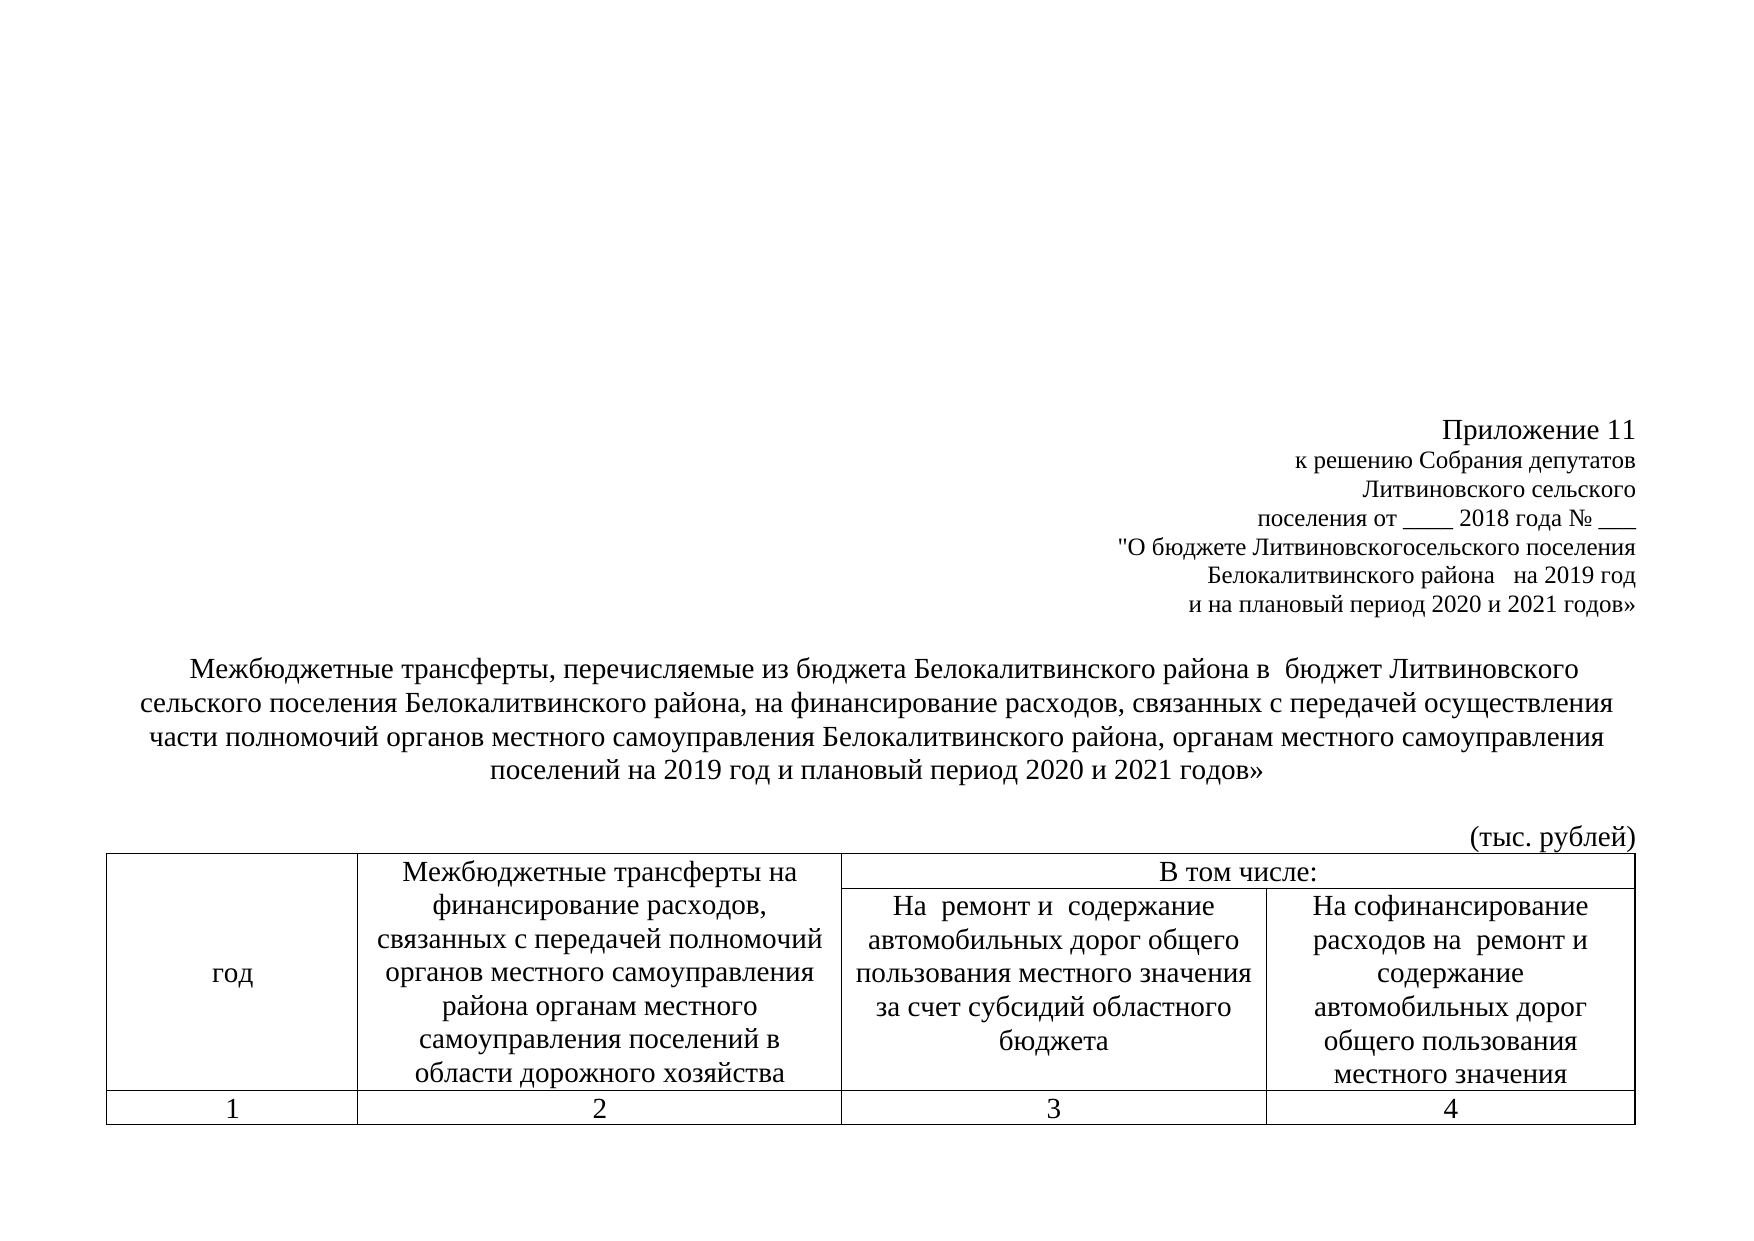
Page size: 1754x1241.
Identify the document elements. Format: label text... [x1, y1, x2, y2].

table_cell 1 [107, 1091, 357, 1124]
text и на плановый период 2020 и 2021 годов» [118, 589, 1636, 618]
text (тыс. рублей) [118, 819, 1636, 853]
table_cell На ремонт и содержание автомобильных дорог общего пользования местного значения за счет субсидий областного бюджета [842, 889, 1266, 1090]
table_cell 4 [1267, 1091, 1634, 1124]
text "О бюджете Литвиновскогосельского поселения [118, 532, 1636, 561]
text Литвиновского сельского [118, 474, 1636, 503]
text Приложение 11 [118, 412, 1636, 446]
table_header В том числе: [842, 854, 1634, 887]
table_cell 3 [842, 1091, 1266, 1124]
text Белокалитвинского района на 2019 год [118, 561, 1636, 589]
table_cell На софинансирование расходов на ремонт и содержание автомобильных дорог общего пользования местного значения [1267, 889, 1634, 1090]
table_header год [107, 854, 357, 1090]
table_header Межбюджетные трансферты на финансирование расходов, связанных с передачей полномочий органов местного самоуправления района органам местного самоуправления поселений в области дорожного хозяйства [358, 854, 841, 1090]
table_cell 2 [358, 1091, 841, 1124]
text к решению Собрания депутатов [118, 446, 1636, 474]
text Межбюджетные трансферты, перечисляемые из бюджета Белокалитвинского района в бюджет Литвиновского сельского поселения Белокалитвинского района, на финансирование расходов, связанных с передачей осуществления части полномочий органов местного самоуправления Белокалитвинского района, органам местного самоуправления поселений на 2019 год и плановый период 2020 и 2021 годов» [118, 652, 1636, 786]
text поселения от ____ 2018 года № ___ [118, 503, 1636, 532]
